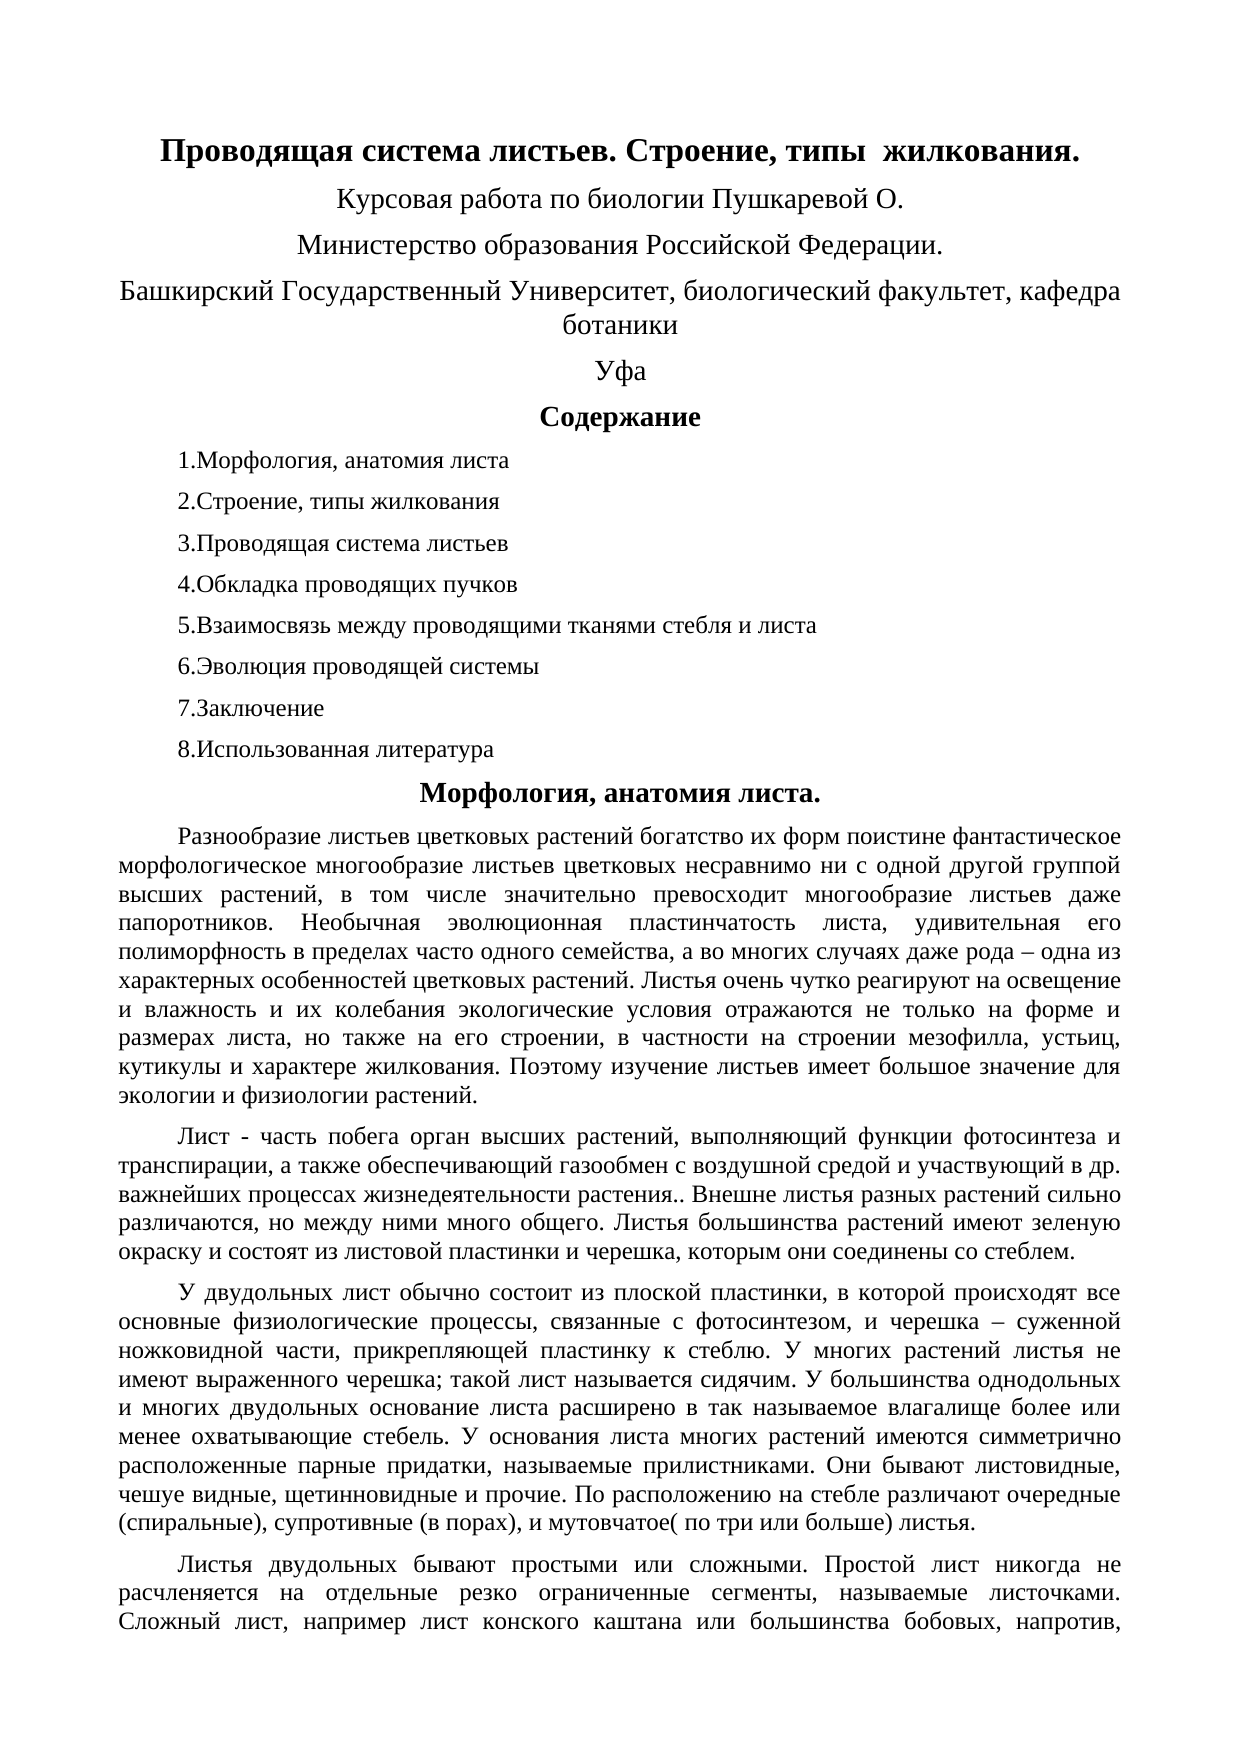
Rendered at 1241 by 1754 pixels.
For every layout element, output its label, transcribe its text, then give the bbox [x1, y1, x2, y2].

text 8.Использованная литература [118, 734, 1122, 763]
text 2.Строение, типы жилкования [118, 486, 1122, 515]
text Курсовая работа по биологии Пушкаревой О. [118, 181, 1122, 215]
text Содержание [118, 399, 1122, 433]
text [118, 1549, 1122, 1635]
text 6.Эволюция проводящей системы [118, 651, 1122, 680]
text 4.Обкладка проводящих пучков [118, 569, 1122, 598]
text Лист - часть побега орган высших растений, выполняющий функции фотосинтеза и транспирации, а также обеспечивающий газообмен с воздушной средой и участвующий в др. важнейших процессах жизнедеятельности растения.. Внешне листья разных растений сильно различаются, но между ними много общего. Листья большинства растений имеют зеленую окраску и состоят из листовой пластинки и черешка, которым они соединены со стеблем. [118, 1121, 1122, 1265]
text 3.Проводящая система листьев [118, 528, 1122, 556]
text Уфа [118, 353, 1122, 387]
text 7.Заключение [118, 693, 1122, 721]
text Разнообразие листьев цветковых растений богатство их форм поистине фантастическое морфологическое многообразие листьев цветковых несравнимо ни с одной другой группой высших растений, в том числе значительно превосходит многообразие листьев даже папоротников. Необычная эволюционная пластинчатость листа, удивительная его полиморфность в пределах часто одного семейства, а во многих случаях даже рода – одна из характерных особенностей цветковых растений. Листья очень чутко реагируют на освещение и влажность и их колебания экологические условия отражаются не только на форме и размерах листа, но также на его строении, в частности на строении мезофилла, устьиц, кутикулы и характере жилкования. Поэтому изучение листьев имеет большое значение для экологии и физиологии растений. [118, 821, 1122, 1109]
text Морфология, анатомия листа. [118, 775, 1122, 809]
text 1.Морфология, анатомия листа [118, 445, 1122, 474]
text Министерство образования Российской Федерации. [118, 227, 1122, 261]
text Проводящая система листьев. Строение, типы жилкования. [118, 131, 1122, 169]
text У двудольных лист обычно состоит из плоской пластинки, в которой происходят все основные физиологические процессы, связанные с фотосинтезом, и черешка – суженной ножковидной части, прикрепляющей пластинку к стеблю. У многих растений листья не имеют выраженного черешка; такой лист называется сидячим. У большинства однодольных и многих двудольных основание листа расширено в так называемое влагалище более или менее охватывающие стебель. У основания листа многих растений имеются симметрично расположенные парные придатки, называемые прилистниками. Они бывают листовидные, чешуе видные, щетинновидные и прочие. По расположению на стебле различают очередные (спиральные), супротивные (в порах), и мутовчатое( по три или больше) листья. [118, 1277, 1122, 1536]
text Башкирский Государственный Университет, биологический факультет, кафедра ботаники [118, 273, 1122, 341]
text 5.Взаимосвязь между проводящими тканями стебля и листа [118, 610, 1122, 639]
